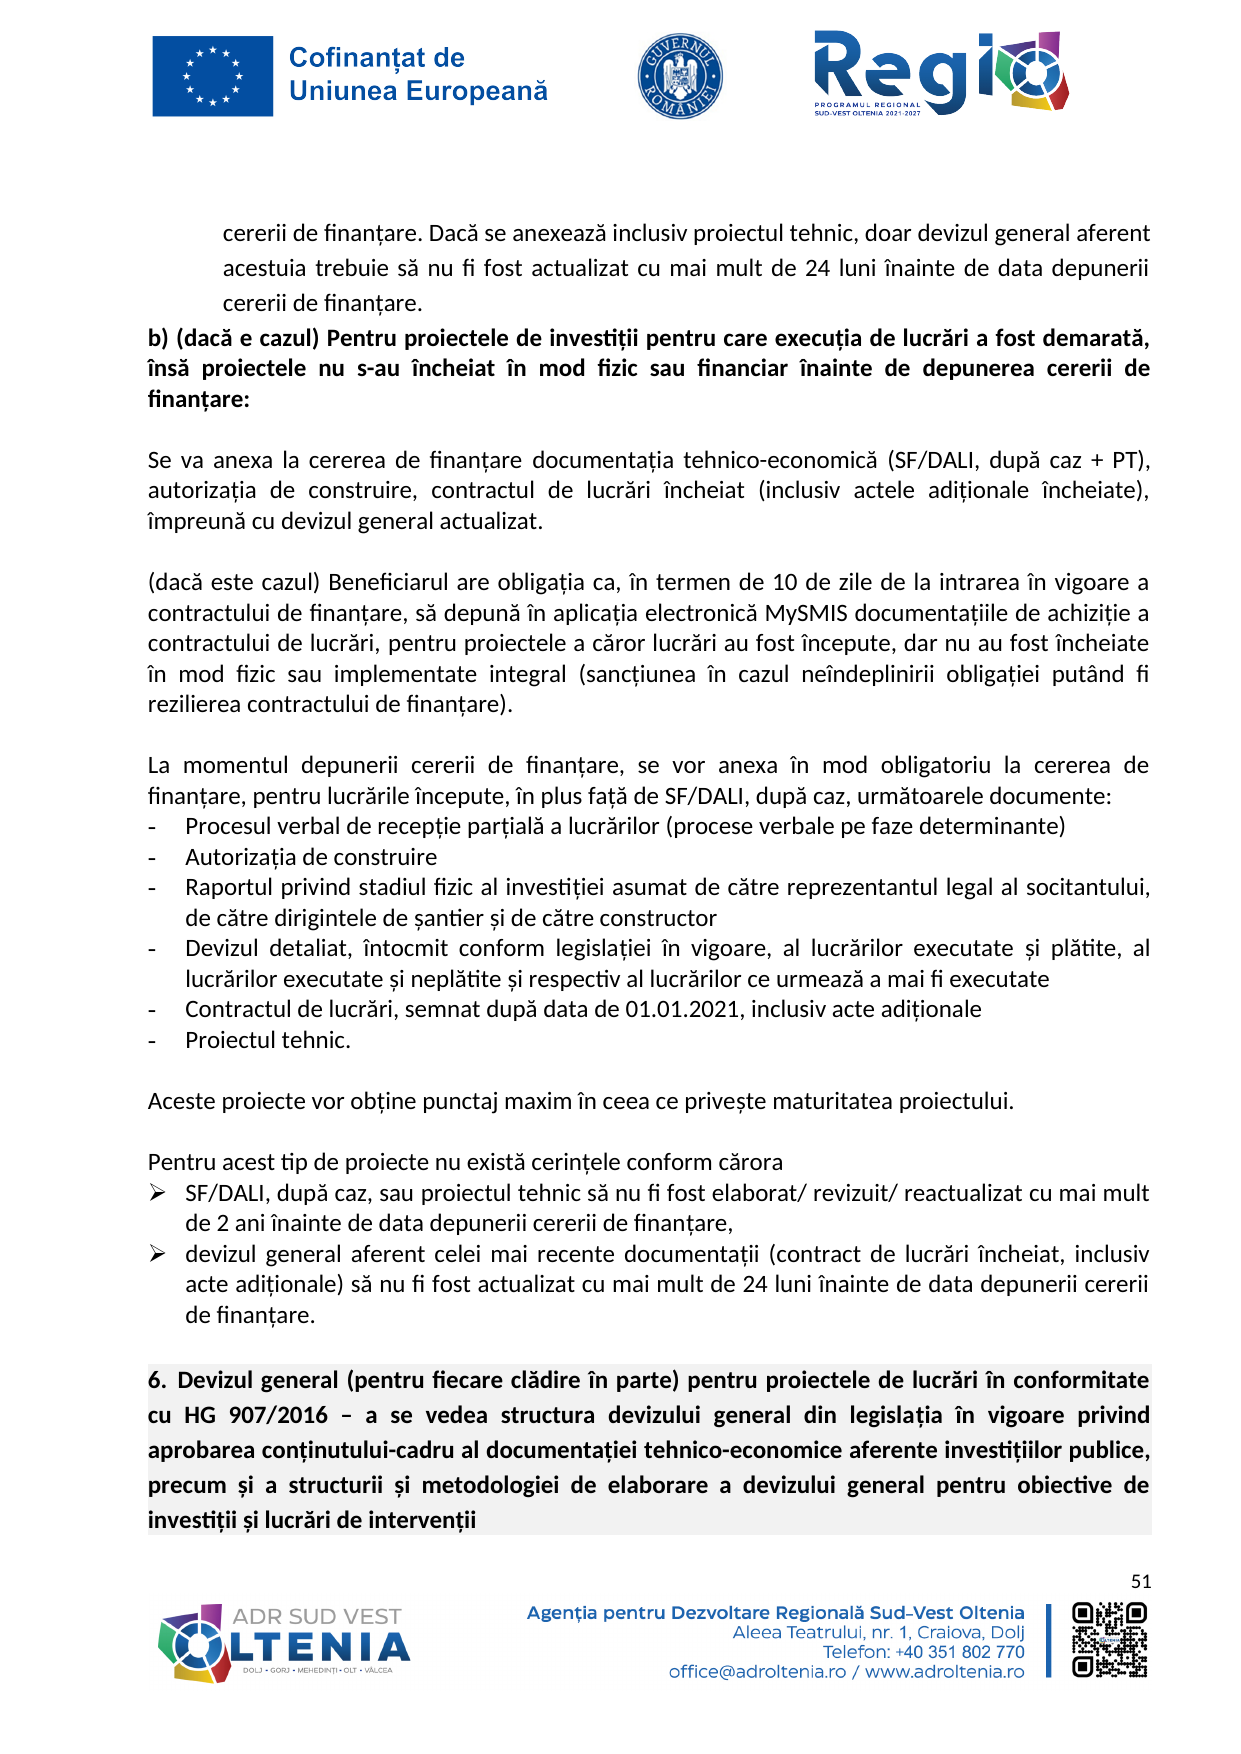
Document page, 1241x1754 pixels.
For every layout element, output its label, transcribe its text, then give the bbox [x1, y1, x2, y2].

text (dacă este cazul) Beneficiarul are obligația ca, în termen de 10 de zile de la intrarea în vigoare a contractului de finanțare, să depună în aplicația electronică MySMIS documentațiile de achiziție a contractului de lucrări, pentru proiectele a căror lucrări au fost începute, dar nu au fost încheiate în mod fizic sau implementate integral (sancțiunea în cazul neîndeplinirii obligației putând fi rezilierea contractului de finanțare). [148, 566, 1152, 719]
list Proiectul tehnic. [148, 1024, 1152, 1054]
list Raportul privind stadiul fizic al investiţiei asumat de către reprezentantul legal al socitantului, de către dirigintele de şantier şi de către constructor [148, 871, 1152, 932]
list Procesul verbal de recepţie parţială a lucrărilor (procese verbale pe faze determinante) [148, 810, 1152, 841]
text La momentul depunerii cererii de finanțare, se vor anexa în mod obligatoriu la cererea de finanțare, pentru lucrările începute, în plus față de SF/DALI, după caz, următoarele documente: [148, 749, 1152, 810]
list Devizul general (pentru fiecare clădire în parte) pentru proiectele de lucrări în conformitate cu HG 907/2016 – a se vedea structura devizului general din legislația în vigoare privind aprobarea conţinutului-cadru al documentaţiei tehnico-economice aferente investiţiilor publice, precum şi a structurii şi metodologiei de elaborare a devizului general pentru obiective de investiţii şi lucrări de intervenţii [148, 1364, 1152, 1535]
list SF/DALI, după caz, sau proiectul tehnic să nu fi fost elaborat/ revizuit/ reactualizat cu mai mult de 2 ani înainte de data depunerii cererii de finanţare, [148, 1177, 1152, 1238]
picture [812, 29, 1071, 119]
text b) (dacă e cazul) Pentru proiectele de investiţii pentru care execuţia de lucrări a fost demarată, însă proiectele nu s-au încheiat în mod fizic sau financiar înainte de depunerea cererii de finanțare: [148, 322, 1152, 414]
picture [148, 1593, 1152, 1691]
list devizul general aferent celei mai recente documentații (contract de lucrări încheiat, inclusiv acte adiționale) să nu fi fost actualizat cu mai mult de 24 luni înainte de data depunerii cererii de finanţare. [148, 1238, 1152, 1329]
picture [633, 31, 728, 121]
text Aceste proiecte vor obţine punctaj maxim în ceea ce priveşte maturitatea proiectului. [148, 1085, 1152, 1116]
list Autorizaţia de construire [148, 841, 1152, 871]
list Devizul detaliat, întocmit conform legislaţiei în vigoare, al lucrărilor executate şi plătite, al lucrărilor executate şi neplătite şi respectiv al lucrărilor ce urmează a mai fi executate [148, 932, 1152, 993]
text Se va anexa la cererea de finanțare documentaţia tehnico-economică (SF/DALI, după caz + PT), autorizația de construire, contractul de lucrări încheiat (inclusiv actele adiționale încheiate), împreună cu devizul general actualizat. [148, 444, 1152, 536]
list Contractul de lucrări, semnat după data de 01.01.2021, inclusiv acte adiționale [148, 993, 1152, 1024]
text Pentru acest tip de proiecte nu există cerințele conform cărora [148, 1146, 1152, 1177]
picture [147, 31, 550, 120]
